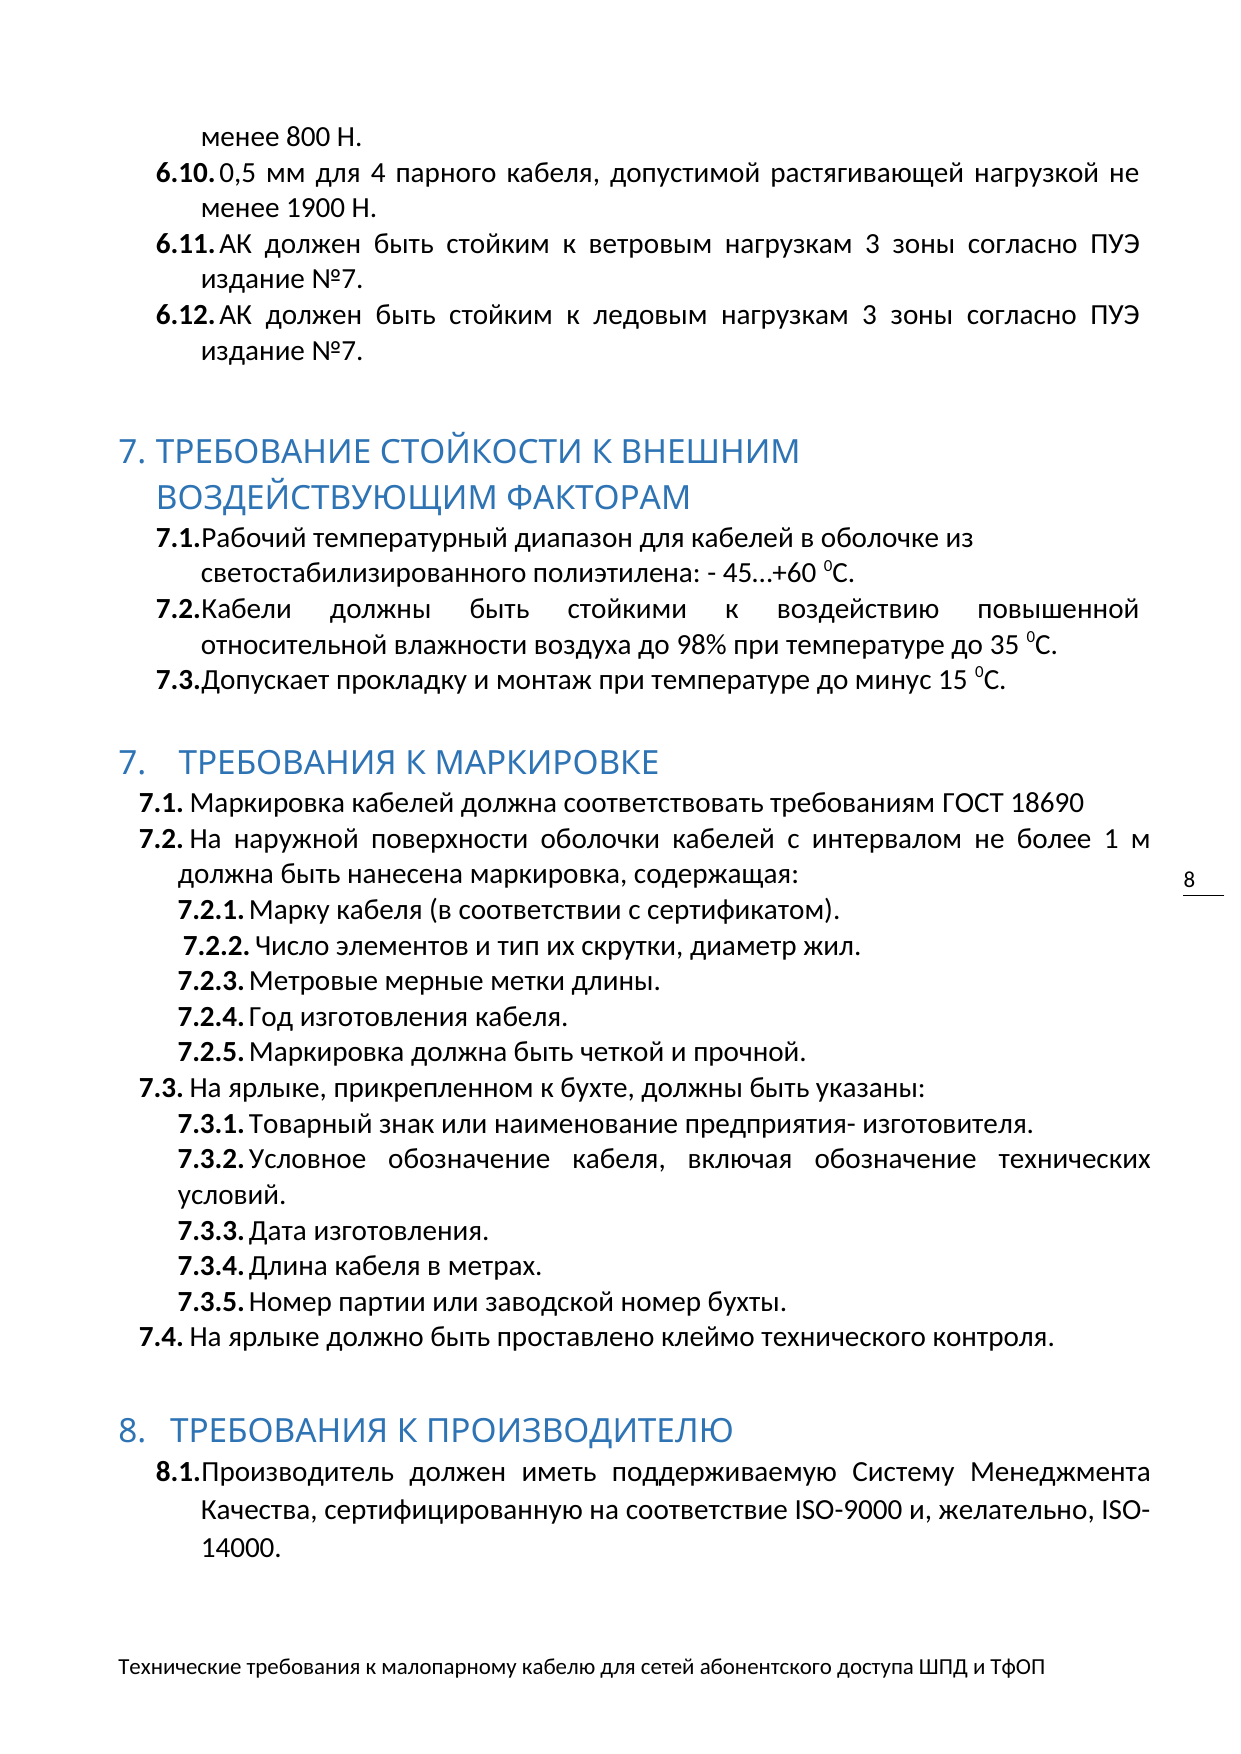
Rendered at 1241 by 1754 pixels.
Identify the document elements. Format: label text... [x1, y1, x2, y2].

list На наружной поверхности оболочки кабелей с интервалом не более 1 м должна быть нанесена маркировка, содержащая: [139, 820, 1152, 891]
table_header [107, 118, 1152, 714]
list Условное обозначение кабеля, включая обозначение технических условий. [177, 1140, 1152, 1212]
list На ярлыке должно быть проставлено клеймо технического контроля. [139, 1318, 1152, 1354]
list На ярлыке, прикрепленном к бухте, должны быть указаны: [139, 1069, 1152, 1105]
list Марку кабеля (в соответствии с сертификатом). [177, 891, 1152, 927]
list Метровые мерные метки длины. [177, 962, 1152, 998]
list Число элементов и тип их скрутки, диаметр жил. [183, 927, 1152, 962]
subtitle ТРЕБОВАНИЯ К ПРОИЗВОДИТЕЛЮ [118, 1407, 1152, 1453]
list Номер партии или заводской номер бухты. [177, 1283, 1152, 1318]
list Длина кабеля в метрах. [177, 1247, 1152, 1283]
list Год изготовления кабеля. [177, 998, 1152, 1033]
list Товарный знак или наименование предприятия- изготовителя. [177, 1105, 1152, 1140]
list Маркировка кабелей должна соответствовать требованиям ГОСТ 18690 [139, 784, 1152, 820]
subtitle ТРЕБОВАНИЯ К МАРКИРОВКЕ [118, 739, 1152, 784]
list Производитель должен иметь поддерживаемую Систему Менеджмента Качества, сертифицированную на соответствие ISO-9000 и, желательно, ISO-14000. [156, 1453, 1152, 1565]
list Дата изготовления. [177, 1212, 1152, 1247]
list Маркировка должна быть четкой и прочной. [177, 1033, 1152, 1069]
